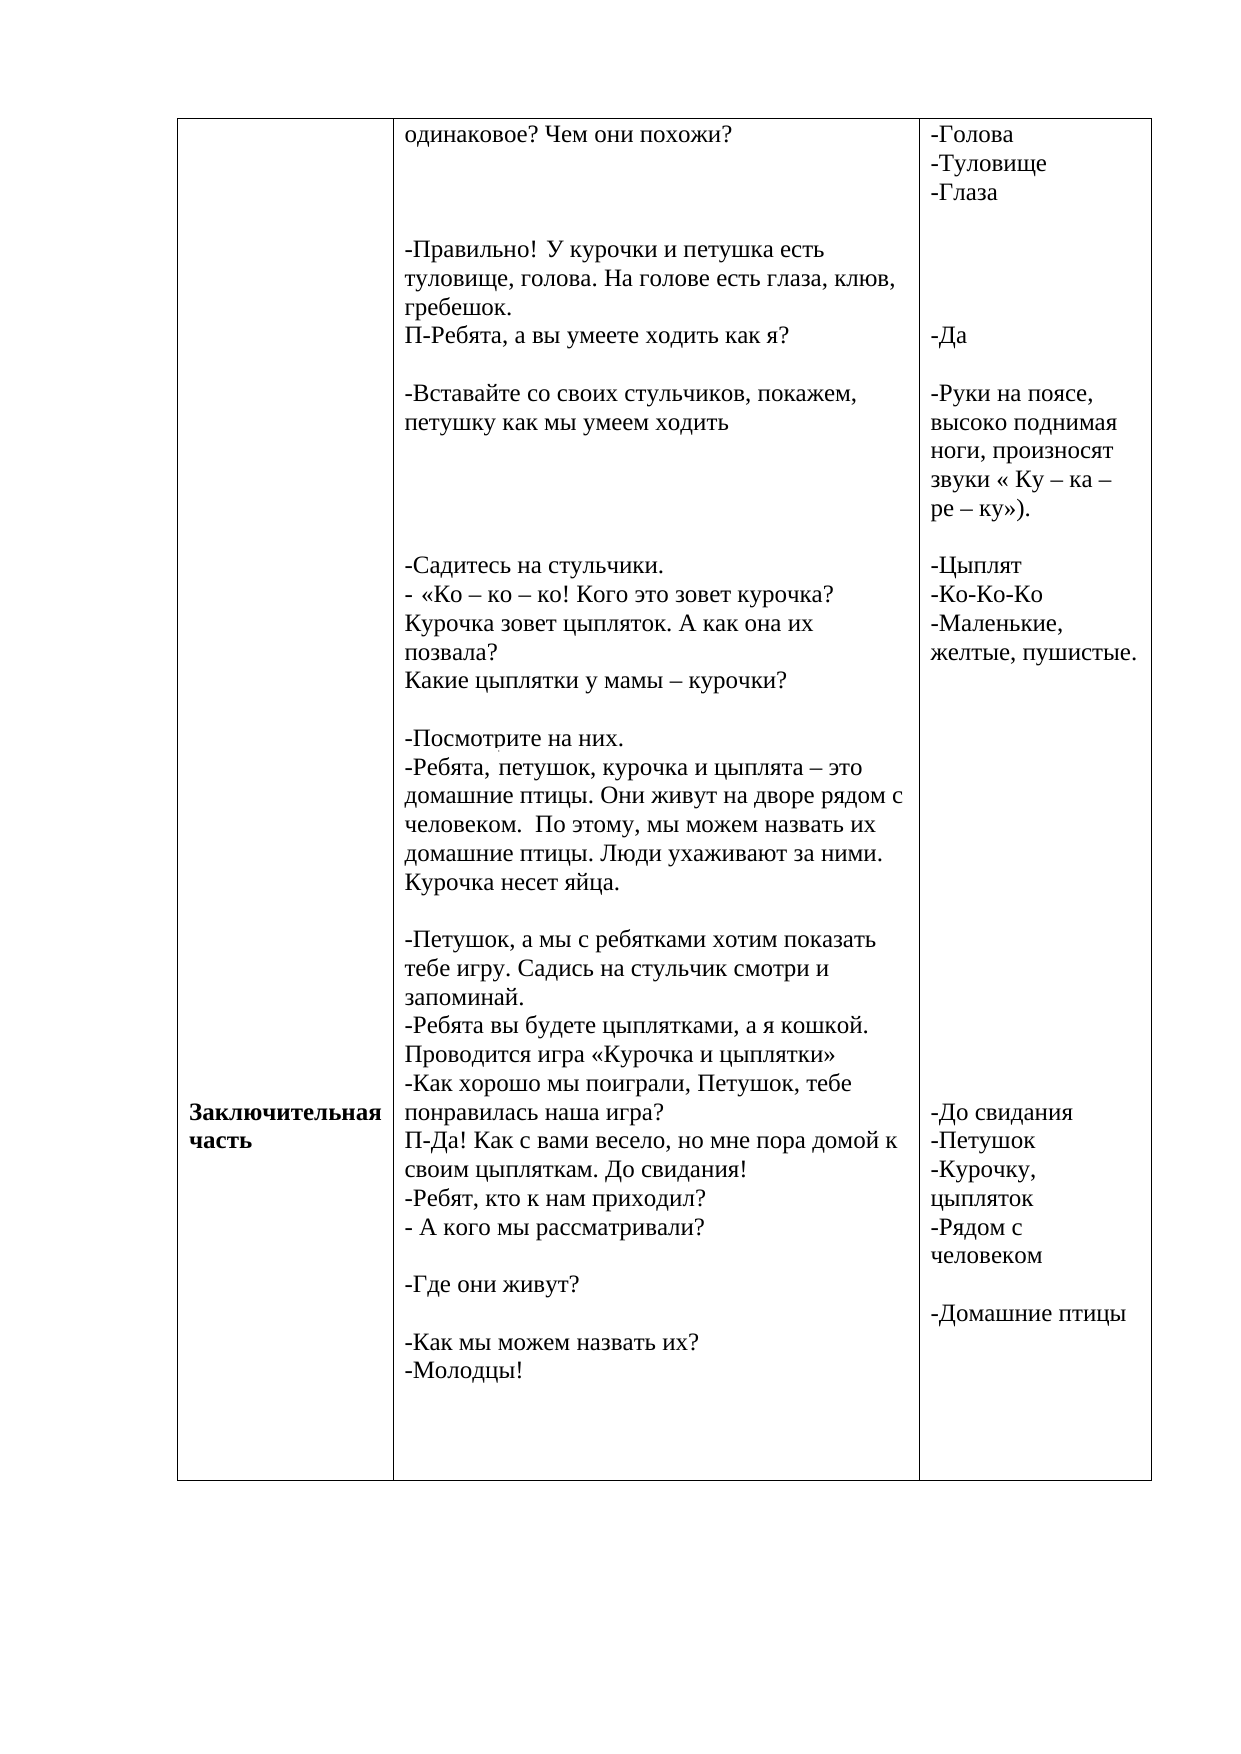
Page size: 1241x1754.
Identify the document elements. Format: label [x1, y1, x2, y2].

table_cell [394, 119, 919, 1480]
table_cell [178, 119, 393, 1480]
table_cell [920, 119, 1151, 1480]
